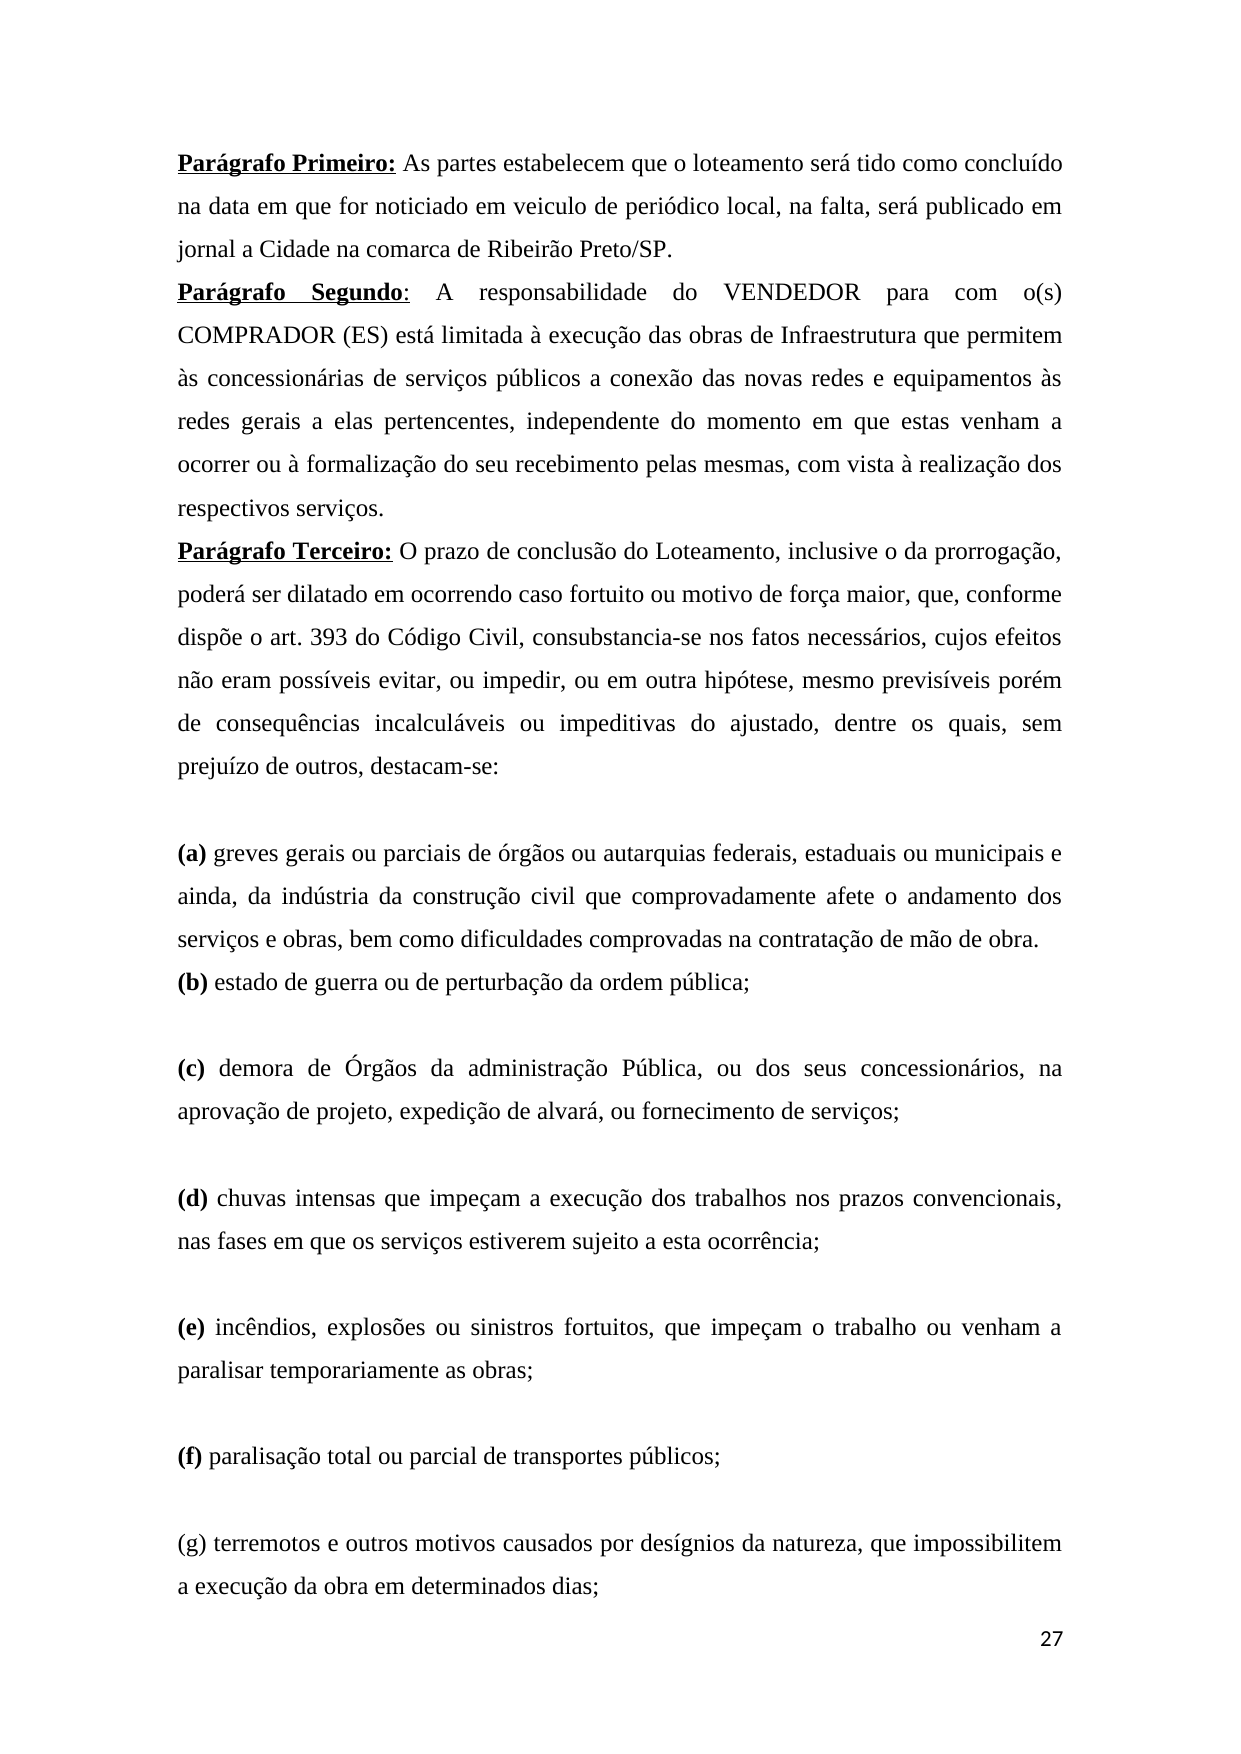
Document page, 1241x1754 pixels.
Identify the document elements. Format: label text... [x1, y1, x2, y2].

text Parágrafo Terceiro: O prazo de conclusão do Loteamento, inclusive o da prorrogação, poderá ser dilatado em ocorrendo caso fortuito ou motivo de força maior, que, conforme dispõe o art. 393 do Código Civil, consubstancia-se nos fatos necessários, cujos efeitos não eram possíveis evitar, ou impedir, ou em outra hipótese, mesmo previsíveis porém de consequências incalculáveis ou impeditivas do ajustado, dentre os quais, sem prejuízo de outros, destacam-se: [177, 536, 1063, 780]
text (a) greves gerais ou parciais de órgãos ou autarquias federais, estaduais ou municipais e ainda, da indústria da construção civil que comprovadamente afete o andamento dos serviços e obras, bem como dificuldades comprovadas na contratação de mão de obra. [177, 838, 1063, 953]
text Parágrafo Primeiro: As partes estabelecem que o loteamento será tido como concluído na data em que for noticiado em veiculo de periódico local, na falta, será publicado em jornal a Cidade na comarca de Ribeirão Preto/SP. [177, 148, 1063, 263]
text (b) estado de guerra ou de perturbação da ordem pública; [177, 967, 1063, 996]
text (c) demora de Órgãos da administração Pública, ou dos seus concessionários, na aprovação de projeto, expedição de alvará, ou fornecimento de serviços; [177, 1053, 1063, 1125]
text (g) terremotos e outros motivos causados por desígnios da natureza, que impossibilitem a execução da obra em determinados dias; [177, 1528, 1063, 1599]
text (f) paralisação total ou parcial de transportes públicos; [177, 1441, 1063, 1470]
text (d) chuvas intensas que impeçam a execução dos trabalhos nos prazos convencionais, nas fases em que os serviços estiverem sujeito a esta ocorrência; [177, 1183, 1063, 1254]
text (e) incêndios, explosões ou sinistros fortuitos, que impeçam o trabalho ou venham a paralisar temporariamente as obras; [177, 1312, 1063, 1384]
text Parágrafo Segundo: A responsabilidade do VENDEDOR para com o(s) COMPRADOR (ES) está limitada à execução das obras de Infraestrutura que permitem às concessionárias de serviços públicos a conexão das novas redes e equipamentos às redes gerais a elas pertencentes, independente do momento em que estas venham a ocorrer ou à formalização do seu recebimento pelas mesmas, com vista à realização dos respectivos serviços. [177, 277, 1063, 521]
